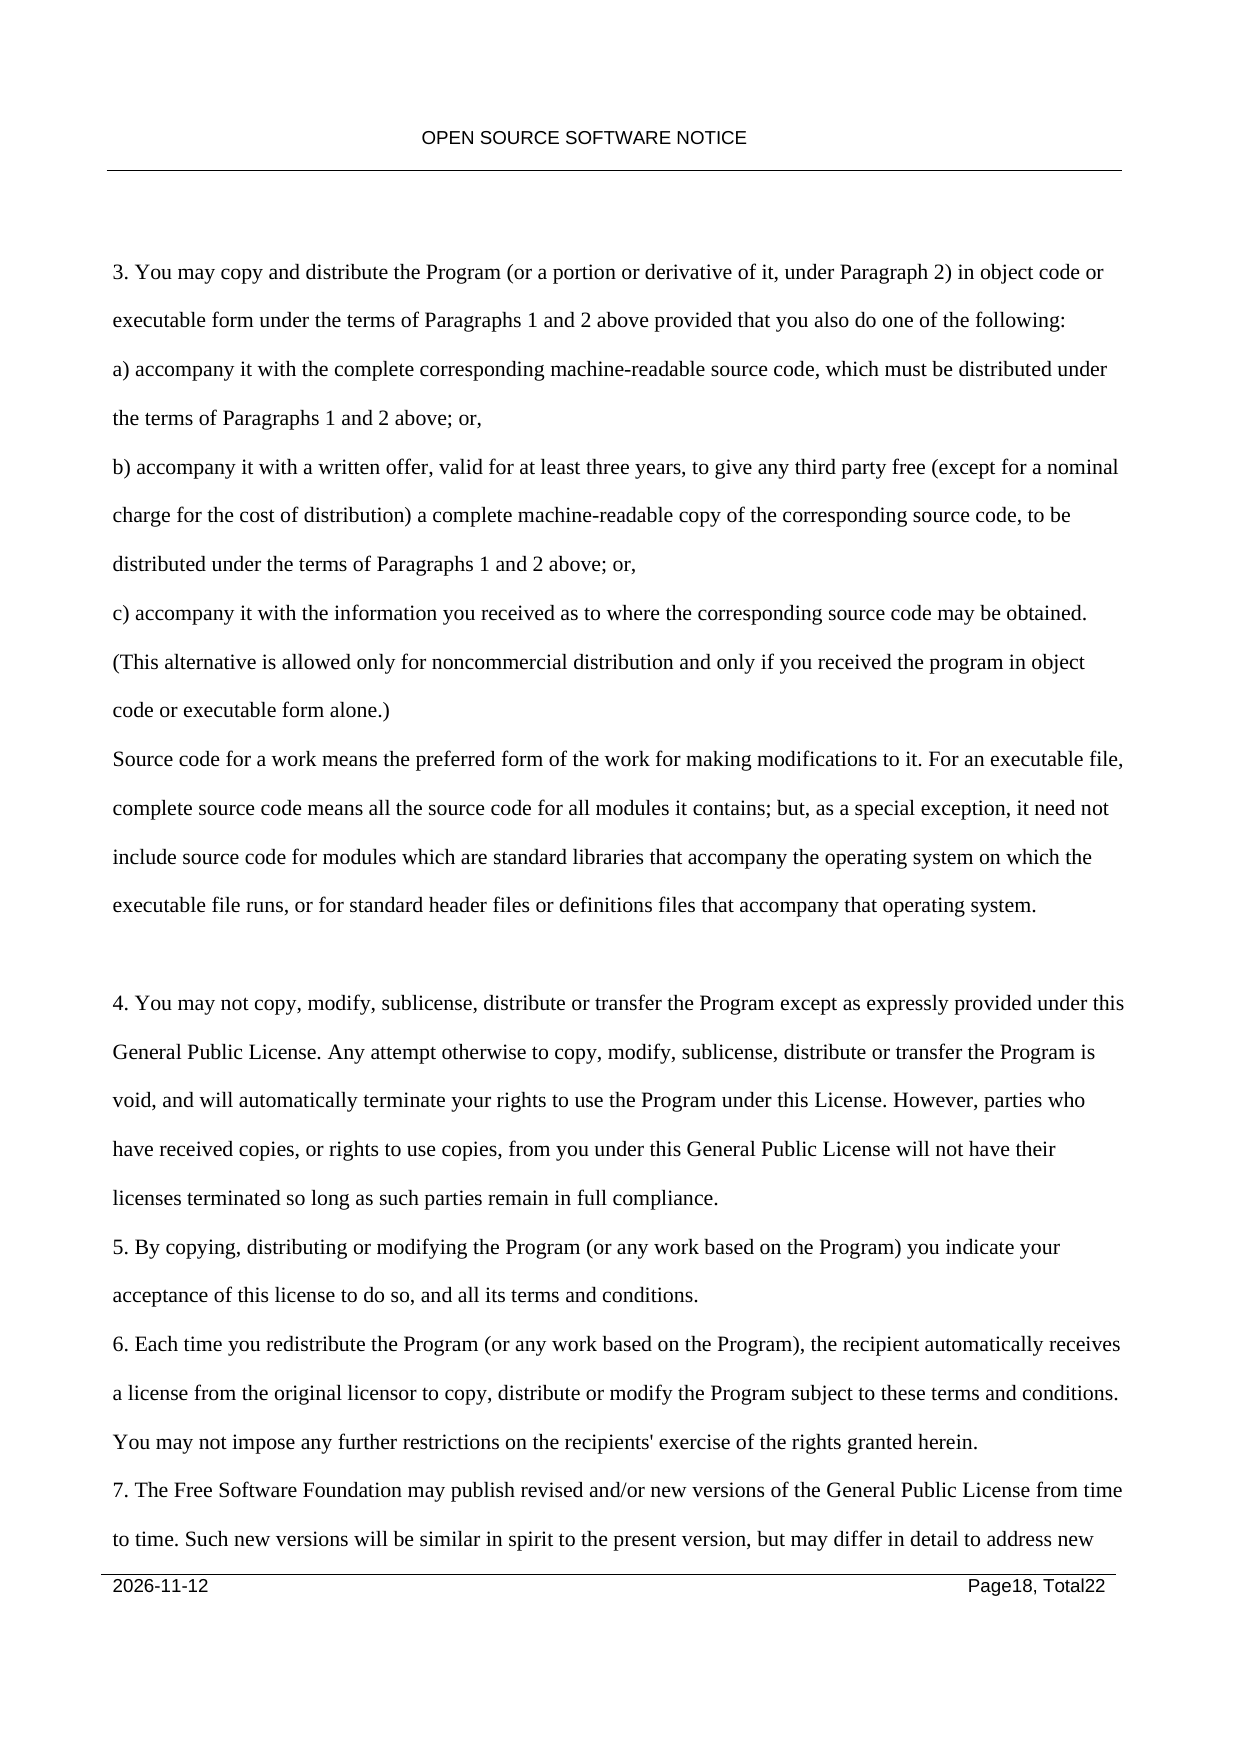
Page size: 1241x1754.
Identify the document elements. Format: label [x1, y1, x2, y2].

text [112, 206, 1128, 1555]
